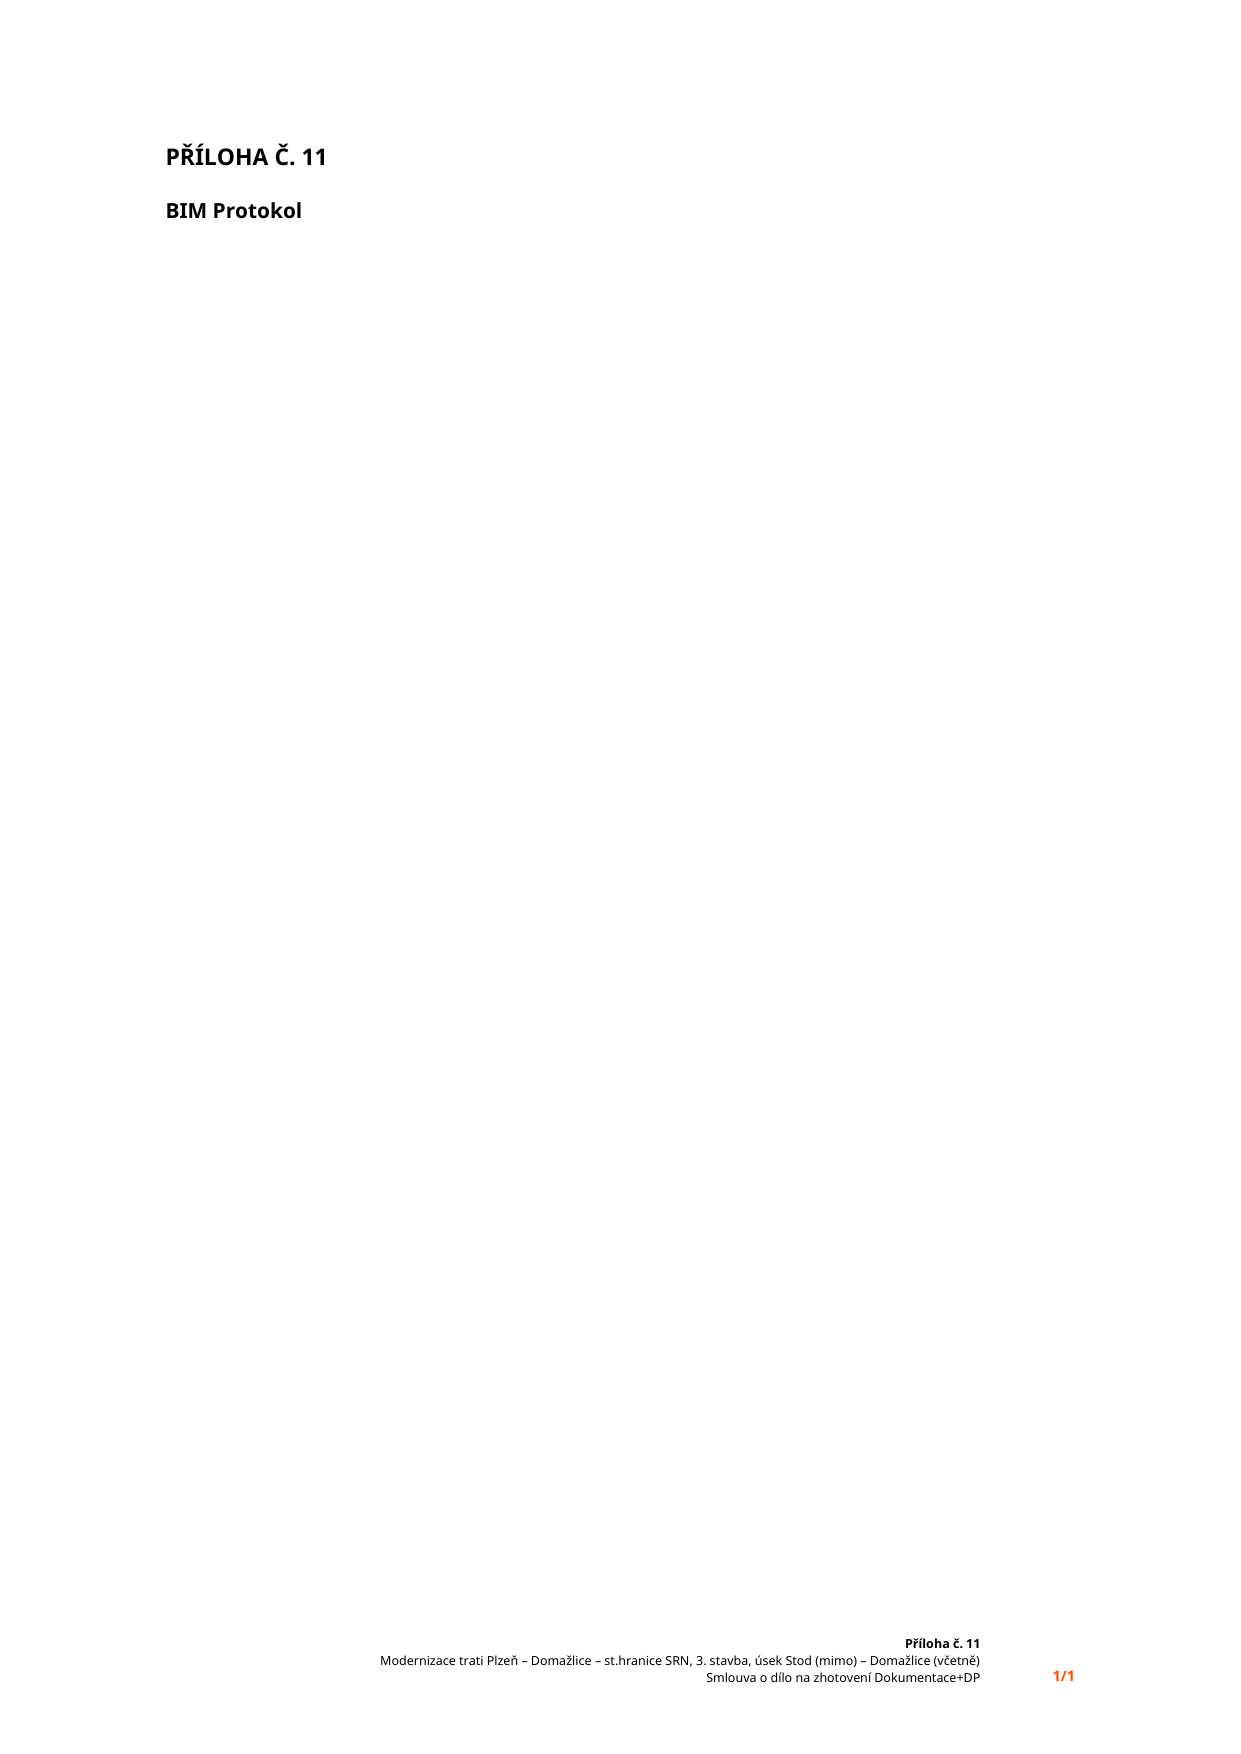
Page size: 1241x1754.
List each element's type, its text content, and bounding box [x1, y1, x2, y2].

text Příloha č. 11 [165, 141, 1075, 173]
text BIM Protokol [165, 197, 1075, 225]
